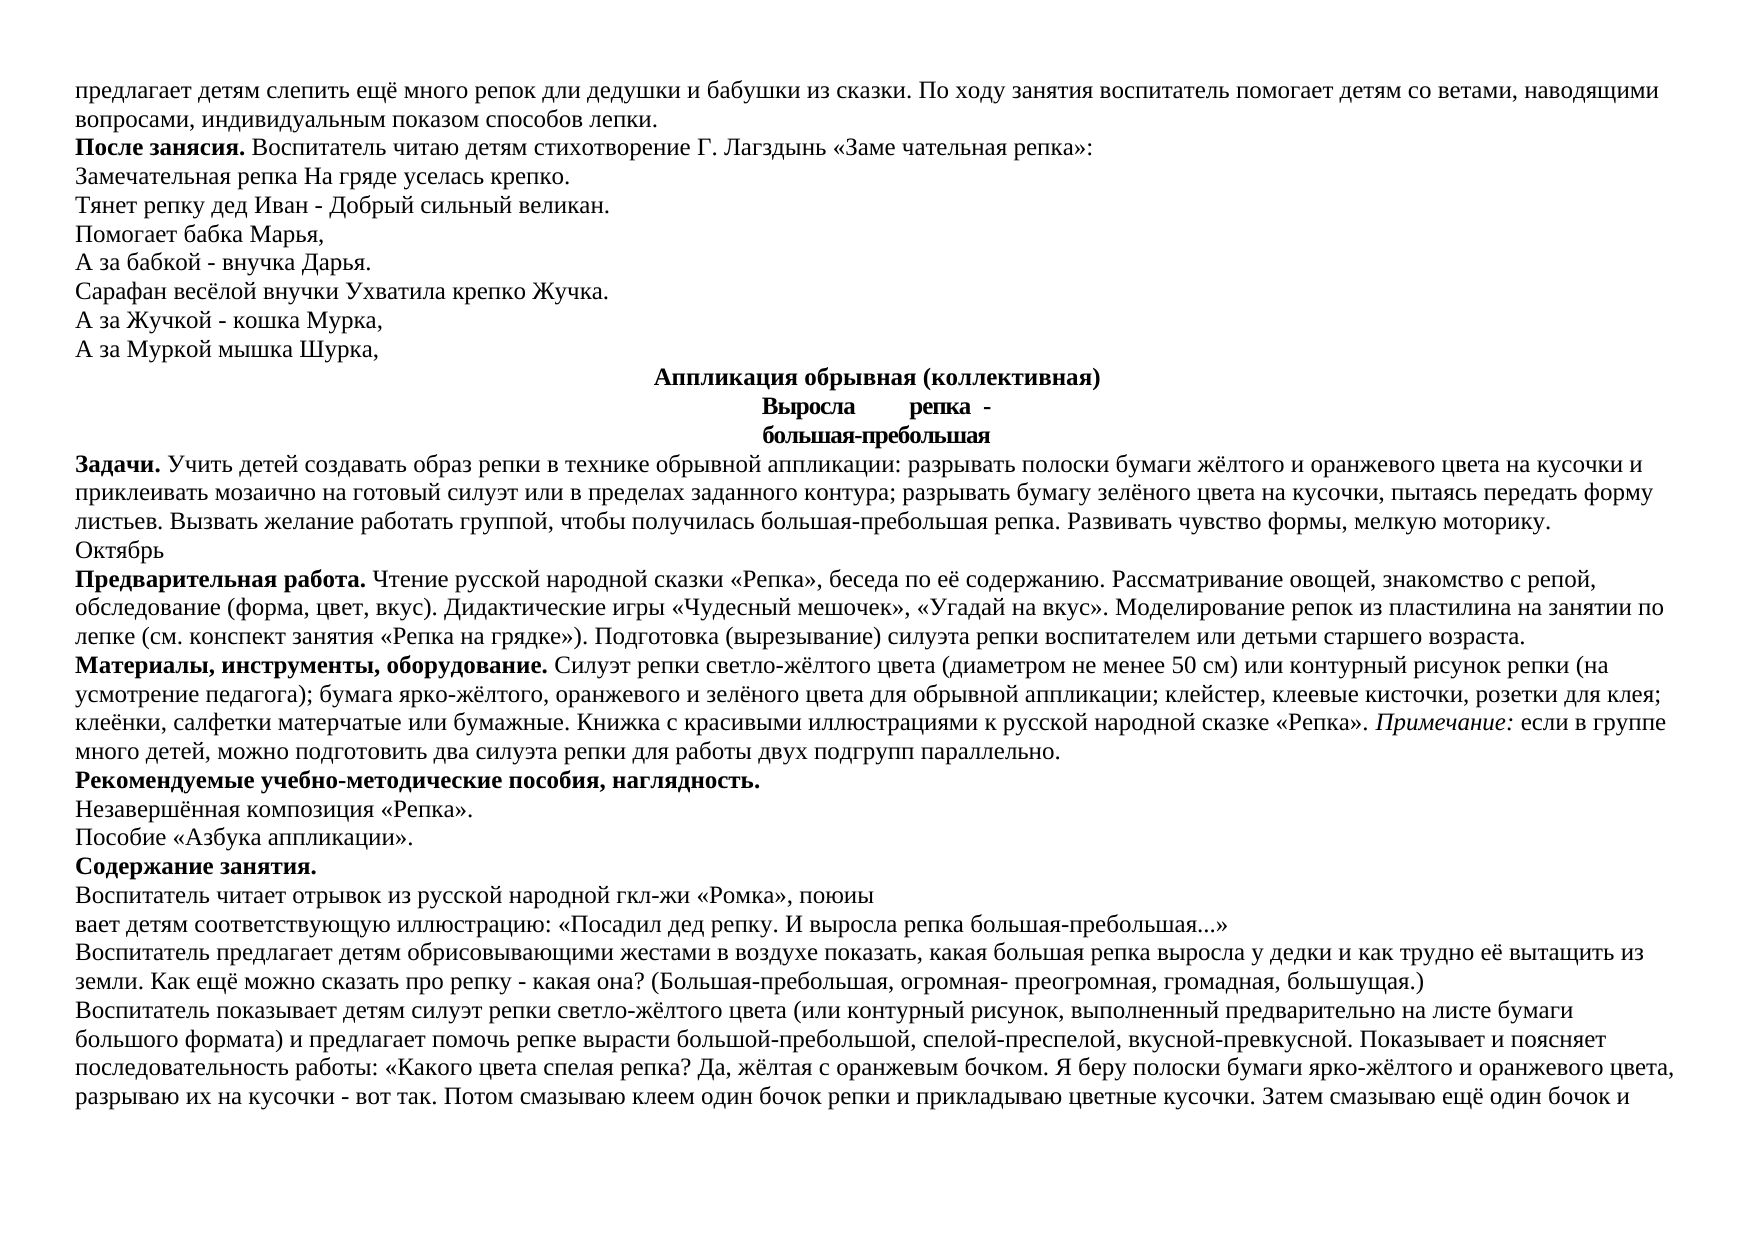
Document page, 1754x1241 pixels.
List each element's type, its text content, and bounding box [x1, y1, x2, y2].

text Воспитатель читает отрывок из русской народной гкл-жи «Ромка», поюиы [75, 880, 1679, 909]
text Тянет репку дед Иван - Добрый сильный великан. [75, 190, 1679, 219]
text Замечательная репка На гряде уселась крепко. [75, 161, 1679, 190]
text Предварительная работа. Чтение русской народной сказки «Репка», беседа по её содержанию. Рассматривание овощей, знакомство с репой, обследование (форма, цвет, вкус). Дидактические игры «Чудесный мешочек», «Угадай на вкус». Моделирование репок из пластилина на занятии по лепке (см. конспект занятия «Репка на грядке»). Подготовка (вырезывание) силуэта репки воспитателем или детьми старшего возраста. [75, 564, 1679, 650]
text Содержание занятия. [75, 851, 1679, 880]
text большая-пребольшая [75, 420, 1679, 449]
text Пособие «Азбука аппликации». [75, 822, 1679, 851]
text После занясия. Воспитатель читаю детям стихотворение Г. Лагздынь «Заме чательная репка»: [75, 132, 1679, 161]
text А за бабкой - внучка Дарья. [75, 247, 1679, 276]
text Помогает бабка Марья, [75, 219, 1679, 247]
text А за Жучкой - кошка Мурка, [75, 305, 1679, 334]
text Сарафан весёлой внучки Ухватила крепко Жучка. [75, 276, 1679, 305]
text Незавершённая композиция «Репка». [75, 794, 1679, 822]
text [75, 75, 1679, 132]
text Воспитатель предлагает детям обрисовывающими жестами в воздухе показать, какая большая репка выросла у дедки и как трудно её вытащить из земли. Как ещё можно сказать про репку - какая она? (Большая-пребольшая, огромная- преогромная, громадная, большущая.) [75, 937, 1679, 995]
text Рекомендуемые учебно-методические пособия, наглядность. [75, 765, 1679, 794]
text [75, 995, 1679, 1110]
text Октябрь [75, 535, 1679, 564]
text Задачи. Учить детей создавать образ репки в технике обрывной аппликации: разрывать полоски бумаги жёлтого и оранжевого цвета на кусочки и приклеивать мозаично на готовый силуэт или в пределах заданного контура; разрывать бумагу зелёного цвета на кусочки, пытаясь передать форму листьев. Вызвать желание работать группой, чтобы получилась большая-пребольшая репка. Развивать чувство формы, мелкую моторику. [75, 449, 1679, 535]
text Выросла репка - [75, 391, 1679, 420]
text Материалы, инструменты, оборудование. Силуэт репки светло-жёлтого цвета (диаметром не менее 50 см) или контурный рисунок репки (на усмотрение педагога); бумага ярко-жёлтого, оранжевого и зелёного цвета для обрывной аппликации; клейстер, клеевые кисточки, розетки для клея; клеёнки, салфетки матерчатые или бумажные. Книжка с красивыми иллюстрациями к русской народной сказке «Репка». Примечание: если в группе много детей, можно подготовить два силуэта репки для работы двух подгрупп параллельно. [75, 650, 1679, 765]
text вает детям соответствующую иллюстрацию: «Посадил дед репку. И выросла репка большая-пребольшая...» [75, 909, 1679, 937]
text А за Муркой мышка Шурка, [75, 334, 1679, 362]
text Аппликация обрывная (коллективная) [75, 362, 1679, 391]
